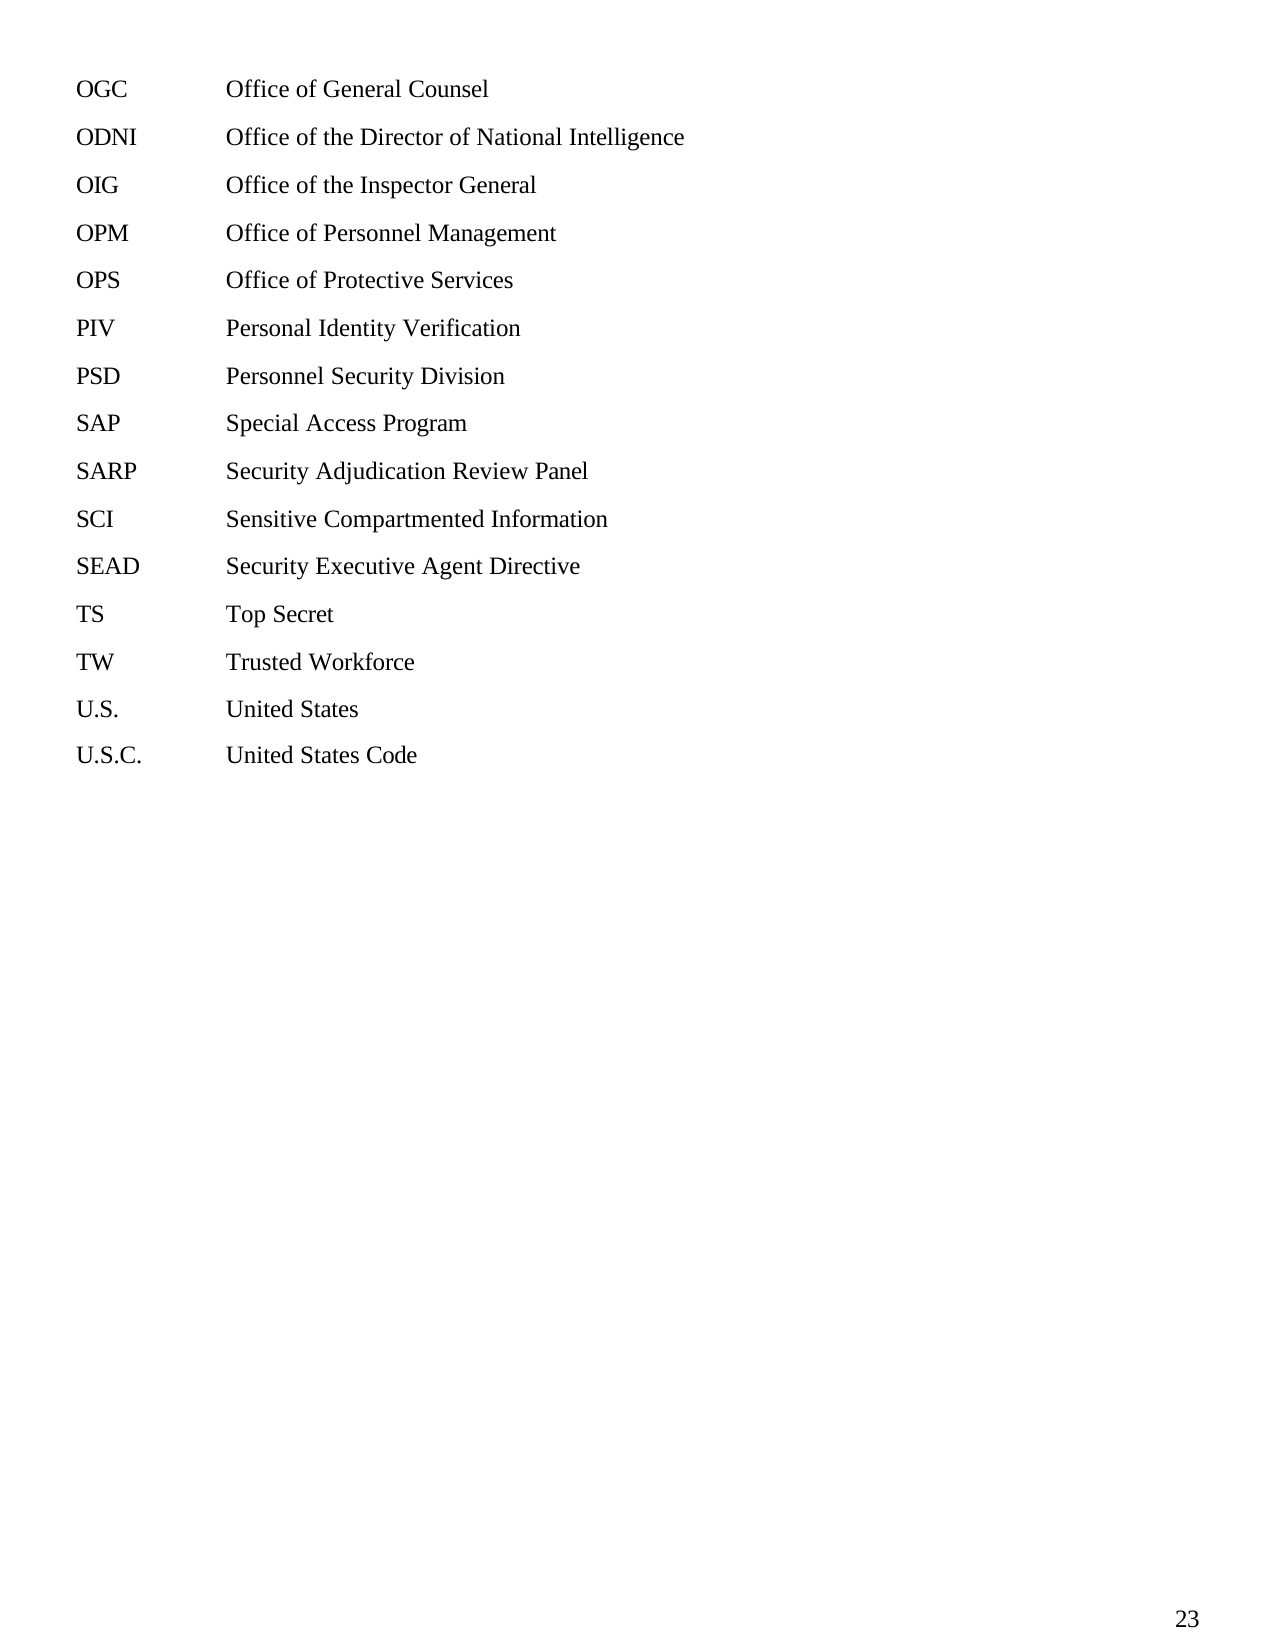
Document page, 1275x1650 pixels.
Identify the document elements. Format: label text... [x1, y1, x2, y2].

table_cell Security Adjudication Review Panel [184, 447, 691, 495]
table_cell Trusted Workforce [184, 638, 691, 686]
table_cell Office of the Inspector General [184, 161, 691, 209]
table_cell TW [71, 638, 184, 686]
table_cell SARP [71, 447, 184, 495]
table_cell U.S. [71, 686, 184, 733]
table_cell United States [184, 686, 691, 733]
table_header Office of General Counsel [184, 76, 691, 113]
table_cell Office of Protective Services [184, 256, 691, 304]
table_cell Office of Personnel Management [184, 209, 691, 256]
table_cell SCI [71, 495, 184, 542]
table_cell OIG [71, 161, 184, 209]
table_cell Security Executive Agent Directive [184, 543, 691, 590]
table_cell OPM [71, 209, 184, 256]
table_cell U.S.C. [71, 733, 184, 771]
table_cell Top Secret [184, 590, 691, 638]
table_cell Office of the Director of National Intelligence [184, 113, 691, 161]
table_cell TS [71, 590, 184, 638]
table_cell Personal Identity Verification [184, 304, 691, 352]
table_cell SEAD [71, 543, 184, 590]
table_cell PSD [71, 352, 184, 399]
table_cell Special Access Program [184, 400, 691, 447]
table_cell United States Code [184, 733, 691, 771]
table_cell OPS [71, 256, 184, 304]
table_header OGC [71, 76, 184, 113]
table_cell PIV [71, 304, 184, 352]
table_cell Sensitive Compartmented Information [184, 495, 691, 542]
table_cell Personnel Security Division [184, 352, 691, 399]
table_cell ODNI [71, 113, 184, 161]
table_cell SAP [71, 400, 184, 447]
